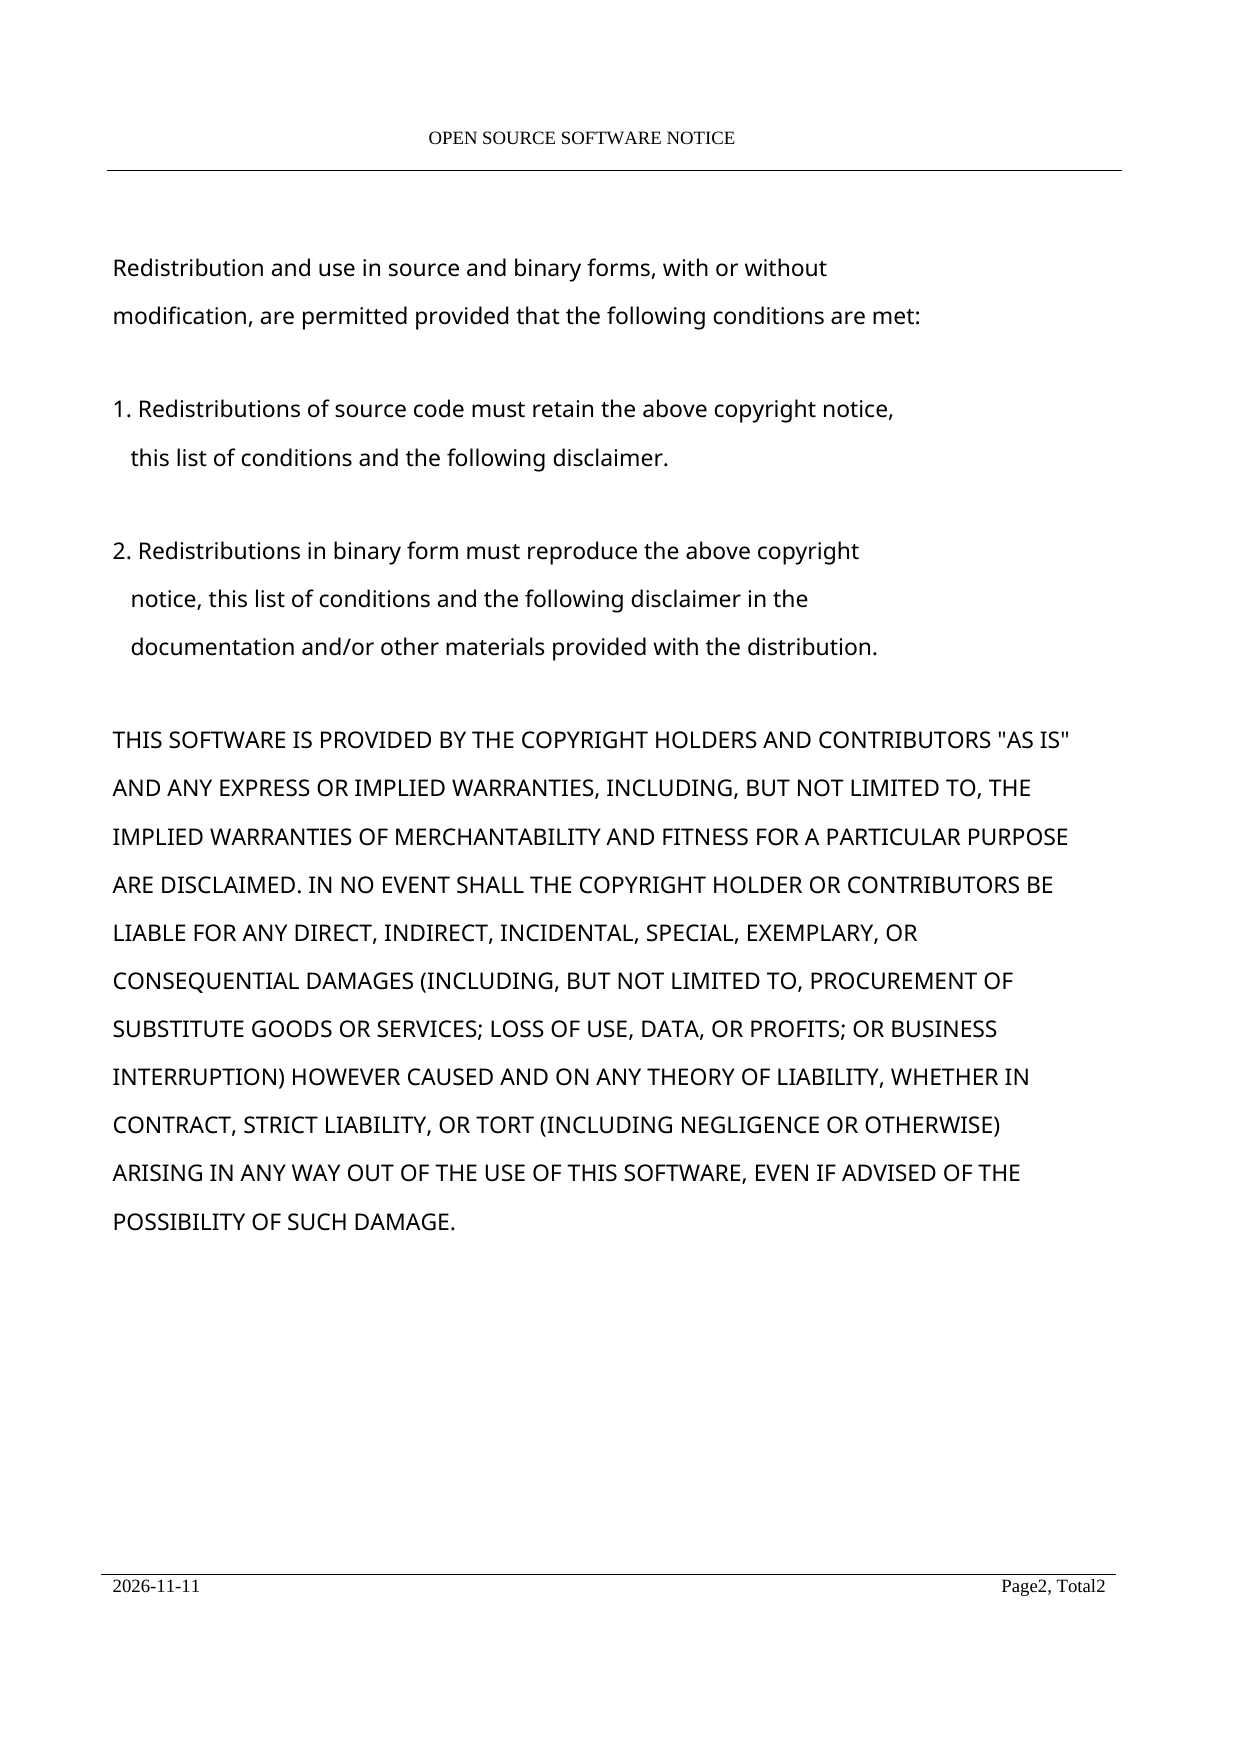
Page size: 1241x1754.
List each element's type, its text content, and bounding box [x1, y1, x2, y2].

text ARE DISCLAIMED. IN NO EVENT SHALL THE COPYRIGHT HOLDER OR CONTRIBUTORS BE [112, 868, 1128, 901]
text SUBSTITUTE GOODS OR SERVICES; LOSS OF USE, DATA, OR PROFITS; OR BUSINESS [112, 1012, 1128, 1045]
text INTERRUPTION) HOWEVER CAUSED AND ON ANY THEORY OF LIABILITY, WHETHER IN [112, 1061, 1128, 1093]
text POSSIBILITY OF SUCH DAMAGE. [112, 1205, 1128, 1237]
text notice, this list of conditions and the following disclaimer in the [112, 582, 1128, 615]
text Redistribution and use in source and binary forms, with or without [112, 251, 1128, 284]
text 2. Redistributions in binary form must reproduce the above copyright [112, 534, 1128, 567]
text AND ANY EXPRESS OR IMPLIED WARRANTIES, INCLUDING, BUT NOT LIMITED TO, THE [112, 772, 1128, 804]
text CONSEQUENTIAL DAMAGES (INCLUDING, BUT NOT LIMITED TO, PROCUREMENT OF [112, 964, 1128, 997]
text documentation and/or other materials provided with the distribution. [112, 630, 1128, 663]
text modification, are permitted provided that the following conditions are met: [112, 299, 1128, 332]
text IMPLIED WARRANTIES OF MERCHANTABILITY AND FITNESS FOR A PARTICULAR PURPOSE [112, 820, 1128, 852]
text LIABLE FOR ANY DIRECT, INDIRECT, INCIDENTAL, SPECIAL, EXEMPLARY, OR [112, 916, 1128, 949]
text ARISING IN ANY WAY OUT OF THE USE OF THIS SOFTWARE, EVEN IF ADVISED OF THE [112, 1157, 1128, 1189]
text this list of conditions and the following disclaimer. [112, 441, 1128, 473]
text THIS SOFTWARE IS PROVIDED BY THE COPYRIGHT HOLDERS AND CONTRIBUTORS "AS IS" [112, 724, 1128, 756]
text CONTRACT, STRICT LIABILITY, OR TORT (INCLUDING NEGLIGENCE OR OTHERWISE) [112, 1109, 1128, 1141]
text 1. Redistributions of source code must retain the above copyright notice, [112, 393, 1128, 425]
